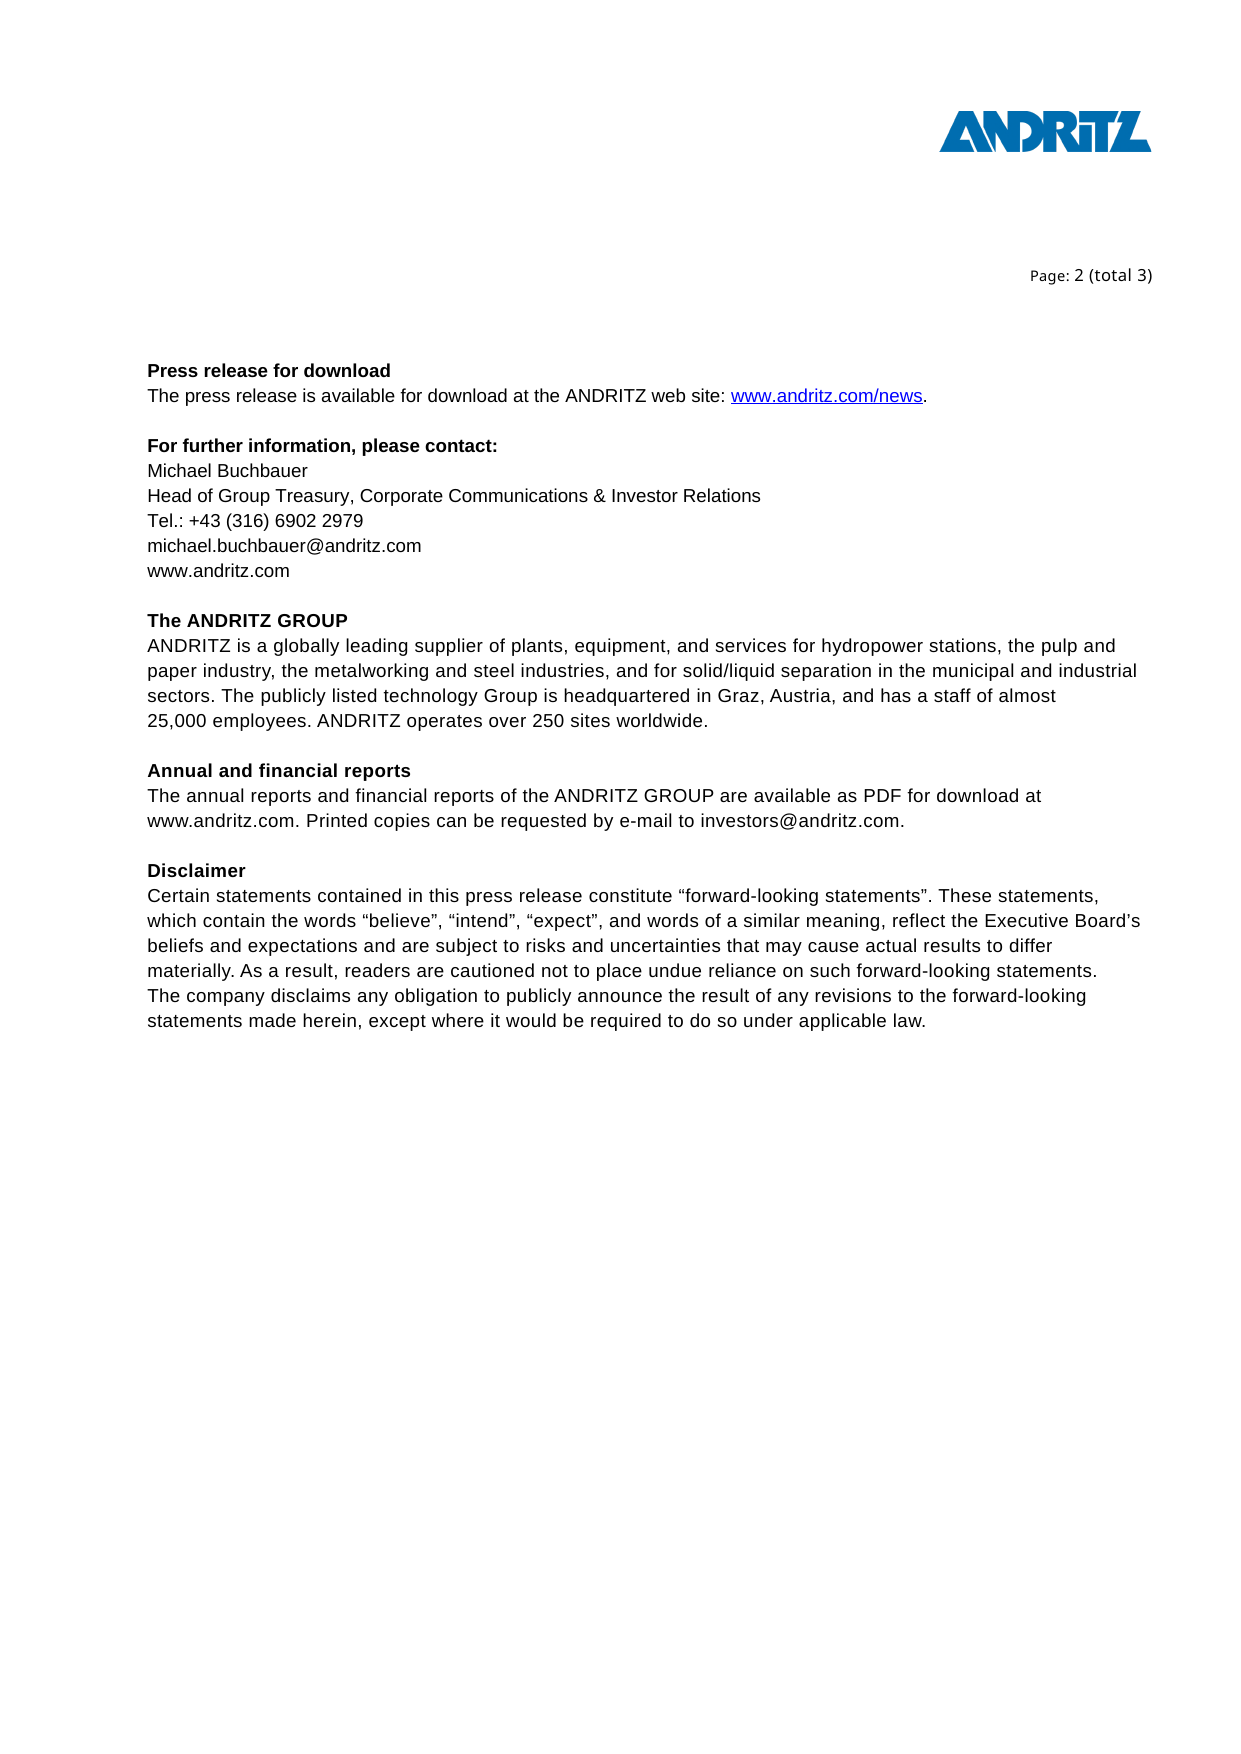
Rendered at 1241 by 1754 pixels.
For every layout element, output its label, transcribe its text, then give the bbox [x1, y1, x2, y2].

picture [939, 111, 1152, 152]
text For further information, please contact: [147, 432, 1147, 457]
text Press release for download [147, 357, 1140, 382]
text Annual and financial reports [147, 757, 1147, 782]
text Tel.: +43 (316) 6902 2979 [147, 507, 1147, 532]
text Disclaimer [147, 857, 1147, 882]
text Michael Buchbauer [147, 457, 1147, 482]
text Certain statements contained in this press release constitute “forward-looking statements”. These statements, which contain the words “believe”, “intend”, “expect”, and words of a similar meaning, reflect the Executive Board’s beliefs and expectations and are subject to risks and uncertainties that may cause actual results to differ materially. As a result, readers are cautioned not to place undue reliance on such forward-looking statements. The company disclaims any obligation to publicly announce the result of any revisions to the forward-looking statements made herein, except where it would be required to do so under applicable law. [147, 882, 1147, 1032]
text The ANDRITZ GROUP ANDRITZ is a globally leading supplier of plants, equipment, and services for hydropower stations, the pulp and paper industry, the metalworking and steel industries, and for solid/liquid separation in the municipal and industrial sectors. The publicly listed technology Group is headquartered in Graz, Austria, and has a staff of almost 25,000 employees. ANDRITZ operates over 250 sites worldwide. [147, 607, 1147, 732]
text Head of Group Treasury, Corporate Communications & Investor Relations [147, 482, 1147, 507]
text www.andritz.com [147, 557, 1147, 582]
text The press release is available for download at the ANDRITZ web site: www.andritz.com/news. [147, 382, 1140, 407]
text The annual reports and financial reports of the ANDRITZ GROUP are available as PDF for download at www.andritz.com. Printed copies can be requested by e-mail to investors@andritz.com. [147, 782, 1147, 832]
text michael.buchbauer@andritz.com [147, 532, 1147, 557]
